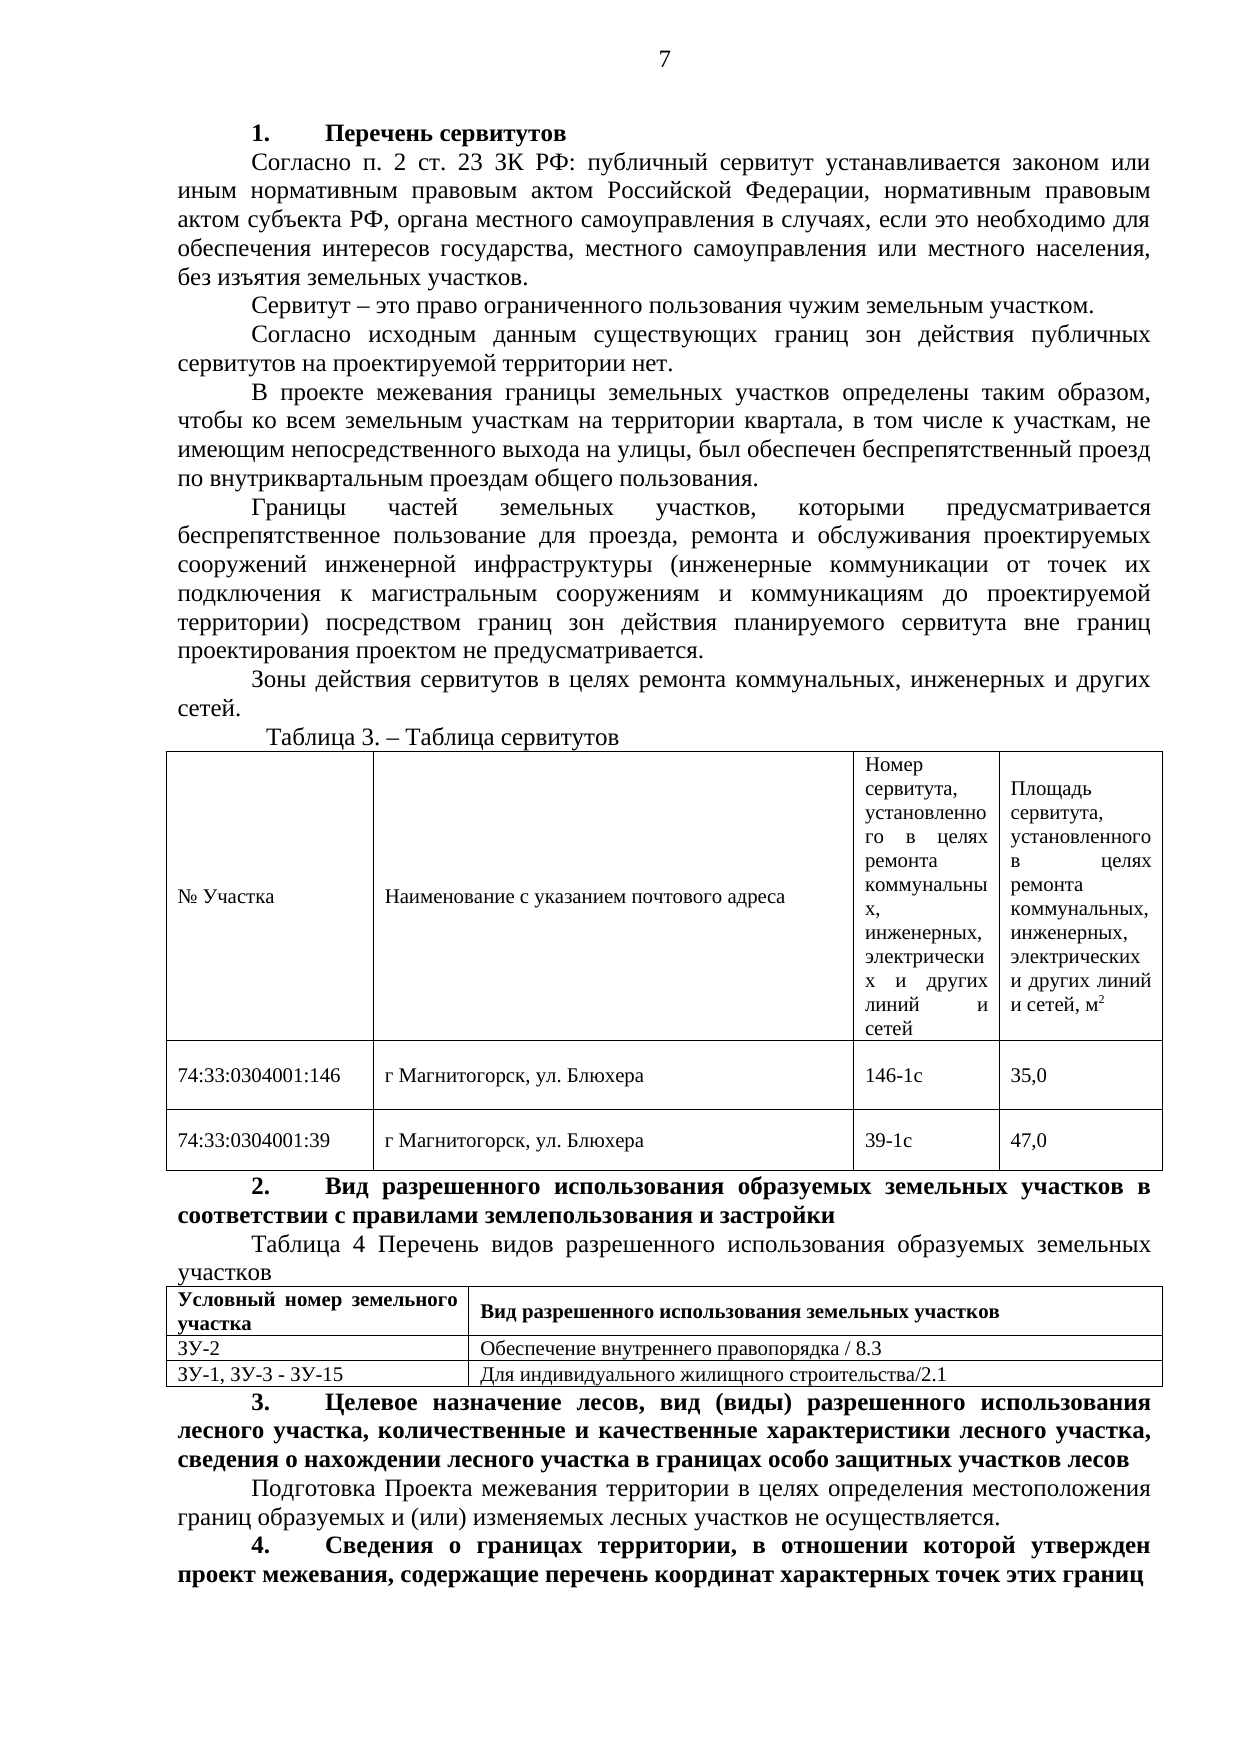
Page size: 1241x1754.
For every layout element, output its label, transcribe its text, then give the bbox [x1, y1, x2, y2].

table_header № Участка [167, 752, 373, 1040]
table_cell г Магнитогорск, ул. Блюхера [374, 1041, 853, 1109]
list Таблица 4 Перечень видов разрешенного использования образуемых земельных участков [177, 1229, 1152, 1286]
table_cell 74:33:0304001:146 [167, 1041, 373, 1109]
text Подготовка Проекта межевания территории в целях определения местоположения границ образуемых и (или) изменяемых лесных участков не осуществляется. [177, 1473, 1152, 1530]
text Согласно п. 2 ст. 23 ЗК РФ: публичный сервитут устанавливается законом или иным нормативным правовым актом Российской Федерации, нормативным правовым актом субъекта РФ, органа местного самоуправления в случаях, если это необходимо для обеспечения интересов государства, местного самоуправления или местного населения, без изъятия земельных участков. [177, 147, 1152, 291]
subtitle Сведения о границах территории, в отношении которой утвержден проект межевания, содержащие перечень координат характерных точек этих границ [177, 1530, 1152, 1588]
table_cell 74:33:0304001:39 [167, 1110, 373, 1170]
table_cell Для индивидуального жилищного строительства/2.1 [469, 1361, 1162, 1386]
subtitle Целевое назначение лесов, вид (виды) разрешенного использования лесного участка, количественные и качественные характеристики лесного участка, сведения о нахождении лесного участка в границах особо защитных участков лесов [177, 1387, 1152, 1473]
table_header Номер сервитута, установленного в целях ремонта коммунальных, инженерных, электрических и других линий и сетей [854, 752, 999, 1040]
table_header Наименование с указанием почтового адреса [374, 752, 853, 1040]
subtitle Перечень сервитутов [177, 118, 1152, 147]
text Зоны действия сервитутов в целях ремонта коммунальных, инженерных и других сетей. [177, 664, 1152, 722]
text Таблица 3. – Таблица сервитутов [177, 722, 1152, 751]
table_cell 39-1с [854, 1110, 999, 1170]
table_cell ЗУ-1, ЗУ-3 - ЗУ-15 [167, 1361, 468, 1386]
text Границы частей земельных участков, которыми предусматривается беспрепятственное пользование для проезда, ремонта и обслуживания проектируемых сооружений инженерной инфраструктуры (инженерные коммуникации от точек их подключения к магистральным сооружениям и коммуникациям до проектируемой территории) посредством границ зон действия планируемого сервитута вне границ проектирования проектом не предусматривается. [177, 492, 1152, 664]
table_header Вид разрешенного использования земельных участков [469, 1287, 1162, 1335]
table_cell 146-1с [854, 1041, 999, 1109]
table_cell г Магнитогорск, ул. Блюхера [374, 1110, 853, 1170]
text Согласно исходным данным существующих границ зон действия публичных сервитутов на проектируемой территории нет. [177, 319, 1152, 377]
table_cell ЗУ-2 [167, 1336, 468, 1360]
text В проекте межевания границы земельных участков определены таким образом, чтобы ко всем земельным участкам на территории квартала, в том числе к участкам, не имеющим непосредственного выхода на улицы, был обеспечен беспрепятственный проезд по внутриквартальным проездам общего пользования. [177, 377, 1152, 492]
table_cell 35,0 [1000, 1041, 1162, 1109]
table_header Площадь сервитута, установленного в целях ремонта коммунальных, инженерных, электрических и других линий и сетей, м2 [1000, 752, 1162, 1040]
text Сервитут – это право ограниченного пользования чужим земельным участком. [177, 291, 1152, 319]
table_cell Обеспечение внутреннего правопорядка / 8.3 [469, 1336, 1162, 1360]
table_cell 47,0 [1000, 1110, 1162, 1170]
subtitle Вид разрешенного использования образуемых земельных участков в соответствии с правилами землепользования и застройки [177, 1171, 1152, 1229]
table_header Условный номер земельного участка [167, 1287, 468, 1335]
